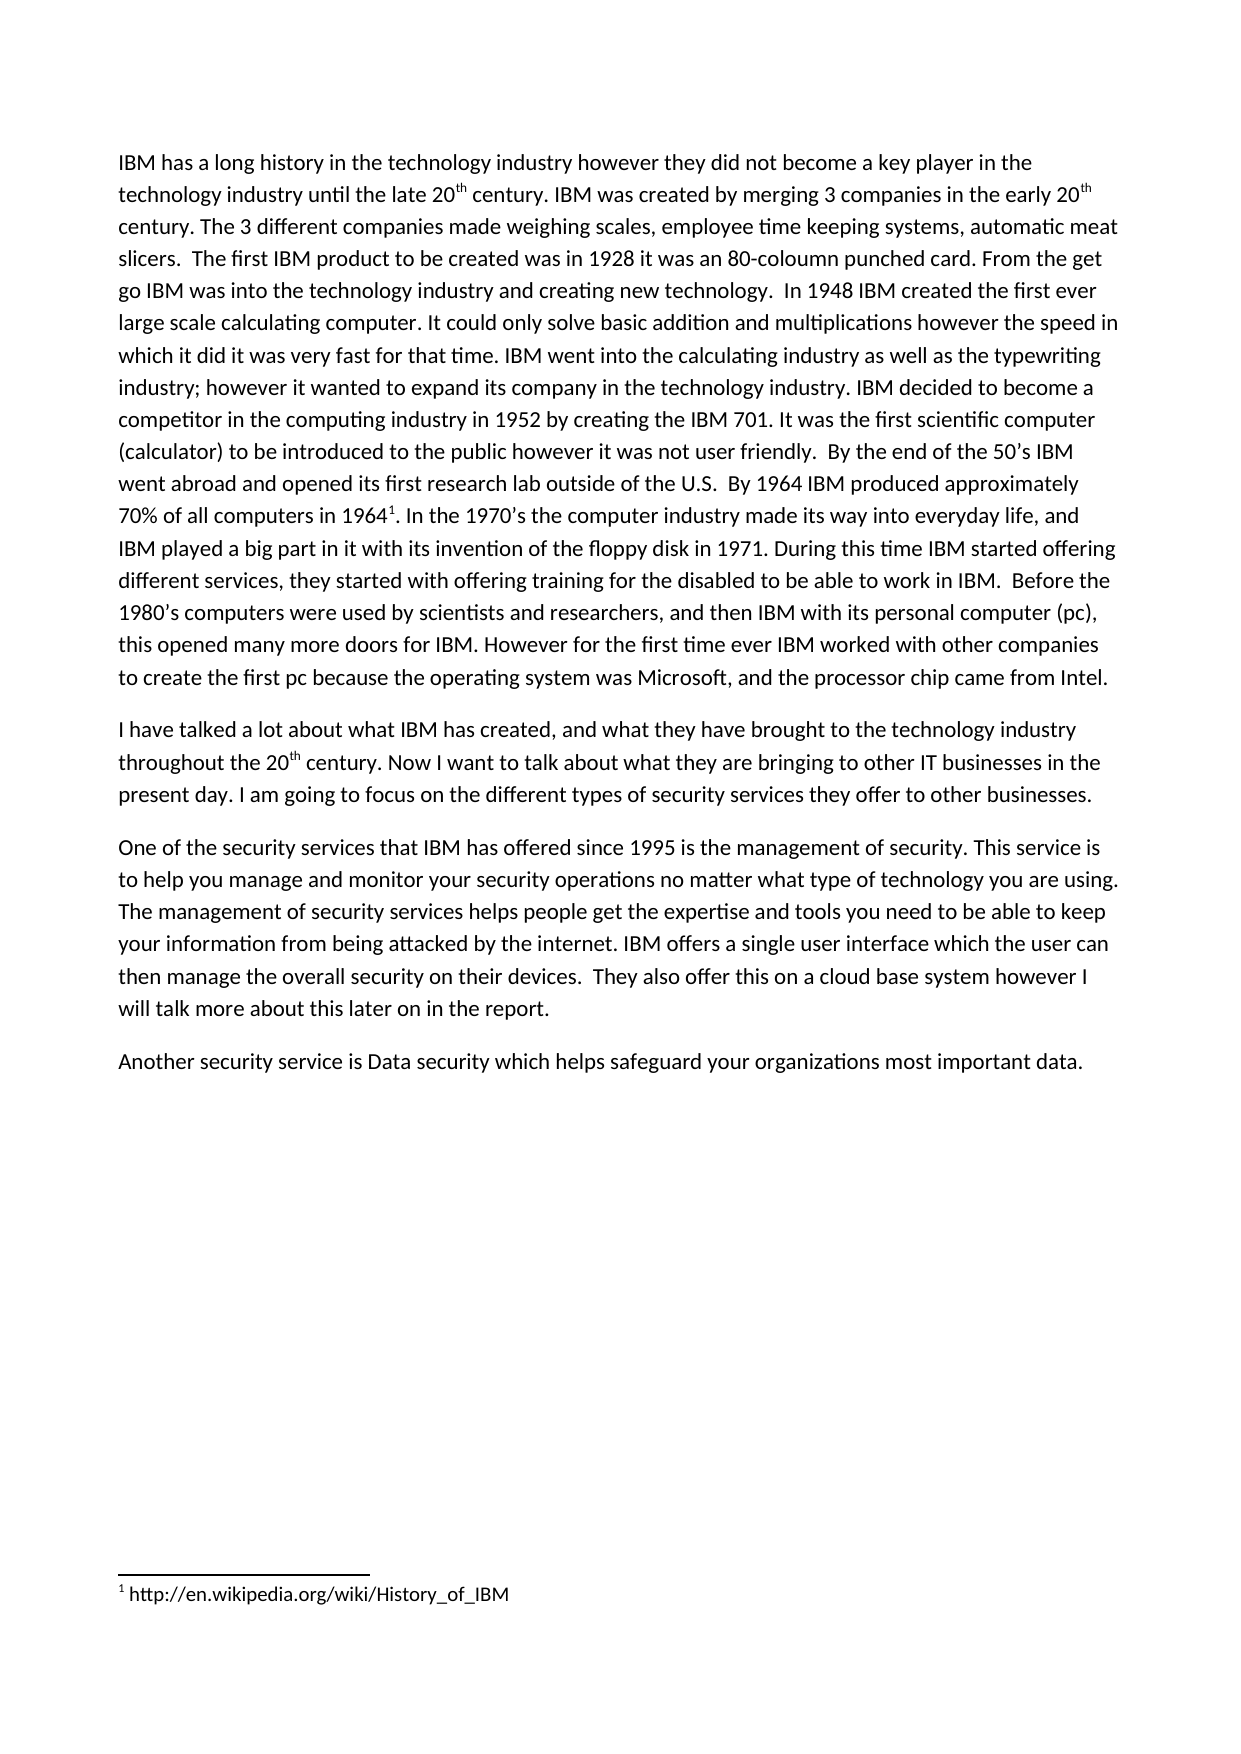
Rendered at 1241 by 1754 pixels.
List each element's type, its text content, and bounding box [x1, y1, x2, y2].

text One of the security services that IBM has offered since 1995 is the management of security. This service is to help you manage and monitor your security operations no matter what type of technology you are using. The management of security services helps people get the expertise and tools you need to be able to keep your information from being attacked by the internet. IBM offers a single user interface which the user can then manage the overall security on their devices. They also offer this on a cloud base system however I will talk more about this later on in the report. [118, 833, 1122, 1022]
text IBM has a long history in the technology industry however they did not become a key player in the technology industry until the late 20th century. IBM was created by merging 3 companies in the early 20th century. The 3 different companies made weighing scales, employee time keeping systems, automatic meat slicers. The first IBM product to be created was in 1928 it was an 80-coloumn punched card. From the get go IBM was into the technology industry and creating new technology. In 1948 IBM created the first ever large scale calculating computer. It could only solve basic addition and multiplications however the speed in which it did it was very fast for that time. IBM went into the calculating industry as well as the typewriting industry; however it wanted to expand its company in the technology industry. IBM decided to become a competitor in the computing industry in 1952 by creating the IBM 701. It was the first scientific computer (calculator) to be introduced to the public however it was not user friendly. By the end of the 50’s IBM went abroad and opened its first research lab outside of the U.S. By 1964 IBM produced approximately 70% of all computers in 1964. In the 1970’s the computer industry made its way into everyday life, and IBM played a big part in it with its invention of the floppy disk in 1971. During this time IBM started offering different services, they started with offering training for the disabled to be able to work in IBM. Before the 1980’s computers were used by scientists and researchers, and then IBM with its personal computer (pc), this opened many more doors for IBM. However for the first time ever IBM worked with other companies to create the first pc because the operating system was Microsoft, and the processor chip came from Intel. [118, 148, 1122, 691]
text Another security service is Data security which helps safeguard your organizations most important data. [118, 1047, 1122, 1075]
text I have talked a lot about what IBM has created, and what they have brought to the technology industry throughout the 20th century. Now I want to talk about what they are bringing to other IT businesses in the present day. I am going to focus on the different types of security services they offer to other businesses. [118, 716, 1122, 808]
